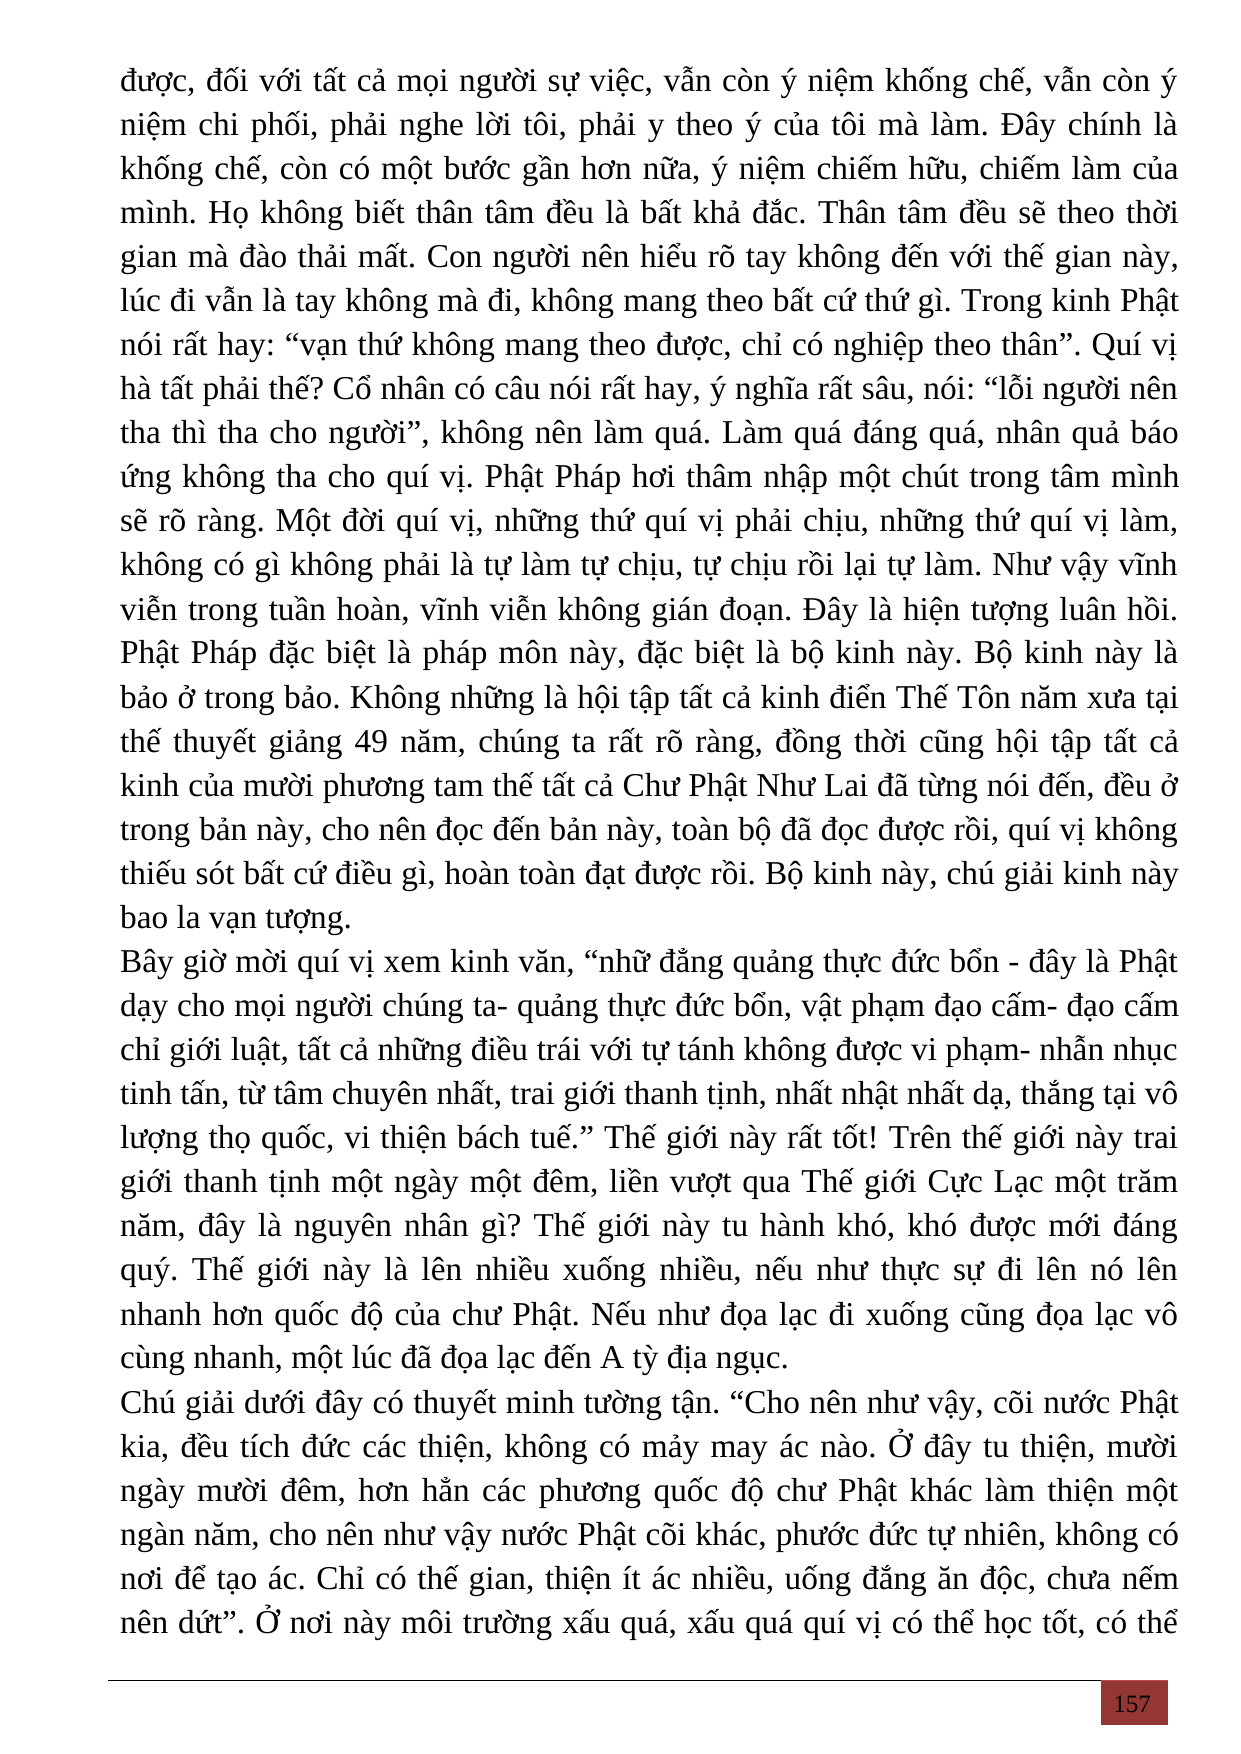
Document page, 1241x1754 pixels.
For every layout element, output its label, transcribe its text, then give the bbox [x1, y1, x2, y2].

text Bây giờ mời quí vị xem kinh văn, “nhữ đẳng quảng thực đức bổn - đây là Phật dạy cho mọi người chúng ta- quảng thực đức bổn, vật phạm đạo cấm- đạo cấm chỉ giới luật, tất cả những điều trái với tự tánh không được vi phạm- nhẫn nhục tinh tấn, từ tâm chuyên nhất, trai giới thanh tịnh, nhất nhật nhất dạ, thắng tại vô lượng thọ quốc, vi thiện bách tuế.” Thế giới này rất tốt! Trên thế giới này trai giới thanh tịnh một ngày một đêm, liền vượt qua Thế giới Cực Lạc một trăm năm, đây là nguyên nhân gì? Thế giới này tu hành khó, khó được mới đáng quý. Thế giới này là lên nhiều xuống nhiều, nếu như thực sự đi lên nó lên nhanh hơn quốc độ của chư Phật. Nếu như đọa lạc đi xuống cũng đọa lạc vô cùng nhanh, một lúc đã đọa lạc đến A tỳ địa ngục. [120, 941, 1180, 1376]
